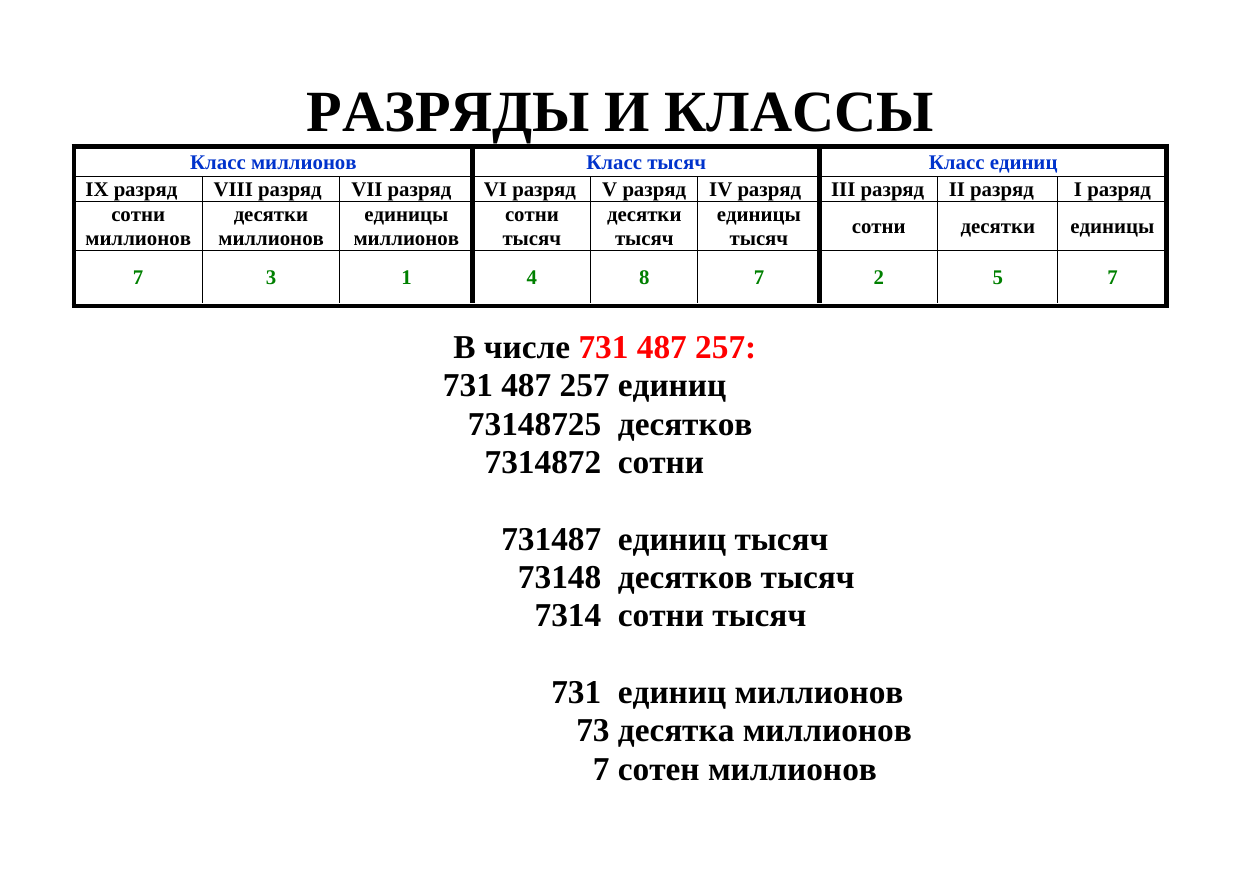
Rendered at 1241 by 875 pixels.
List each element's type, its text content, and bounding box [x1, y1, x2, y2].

table_cell единицы [1058, 202, 1164, 250]
table_header Класс тысяч [475, 149, 817, 176]
table_cell III разряд [822, 177, 937, 201]
text 73148 десятков тысяч [443, 557, 1166, 596]
table_cell 5 [938, 251, 1057, 303]
text 731 единиц миллионов [443, 672, 1166, 711]
table_cell II разряд [938, 177, 1057, 201]
table_cell единицы тысяч [698, 202, 817, 250]
table_cell I разряд [1058, 177, 1164, 201]
table_cell V разряд [591, 177, 697, 201]
text 731487 единиц тысяч [443, 519, 1166, 557]
table_cell сотни миллионов [76, 202, 202, 250]
text В числе 731 487 257: [443, 327, 1166, 366]
table_cell 1 [340, 251, 470, 303]
table_cell сотни [822, 202, 937, 250]
table_cell VII разряд [340, 177, 470, 201]
table_cell VIII разряд [203, 177, 339, 201]
table_cell 7 [698, 251, 817, 303]
text 73148725 десятков [443, 404, 1166, 442]
table_cell 7 [76, 251, 202, 303]
text 73 десятка миллионов [443, 711, 1166, 749]
table_cell IX разряд [76, 177, 202, 201]
text 7314 сотни тысяч [443, 596, 1166, 634]
text 7 сотен миллионов [443, 749, 1166, 787]
table_cell 3 [203, 251, 339, 303]
table_header Класс миллионов [76, 149, 470, 176]
table_cell десятки миллионов [203, 202, 339, 250]
table_cell IV разряд [698, 177, 817, 201]
table_cell десятки [938, 202, 1057, 250]
table_cell VI разряд [475, 177, 590, 201]
text 731 487 257 единиц [443, 366, 1166, 404]
table_cell 2 [822, 251, 937, 303]
table_cell 7 [1058, 251, 1164, 303]
text 7314872 сотни [443, 442, 1166, 481]
table_cell 8 [591, 251, 697, 303]
text РАЗРЯДЫ И КЛАССЫ [74, 77, 1166, 144]
table_cell сотни тысяч [475, 202, 590, 250]
table_cell десятки тысяч [591, 202, 697, 250]
table_cell единицы миллионов [340, 202, 470, 250]
table_header Класс единиц [822, 149, 1164, 176]
table_cell 4 [475, 251, 590, 303]
